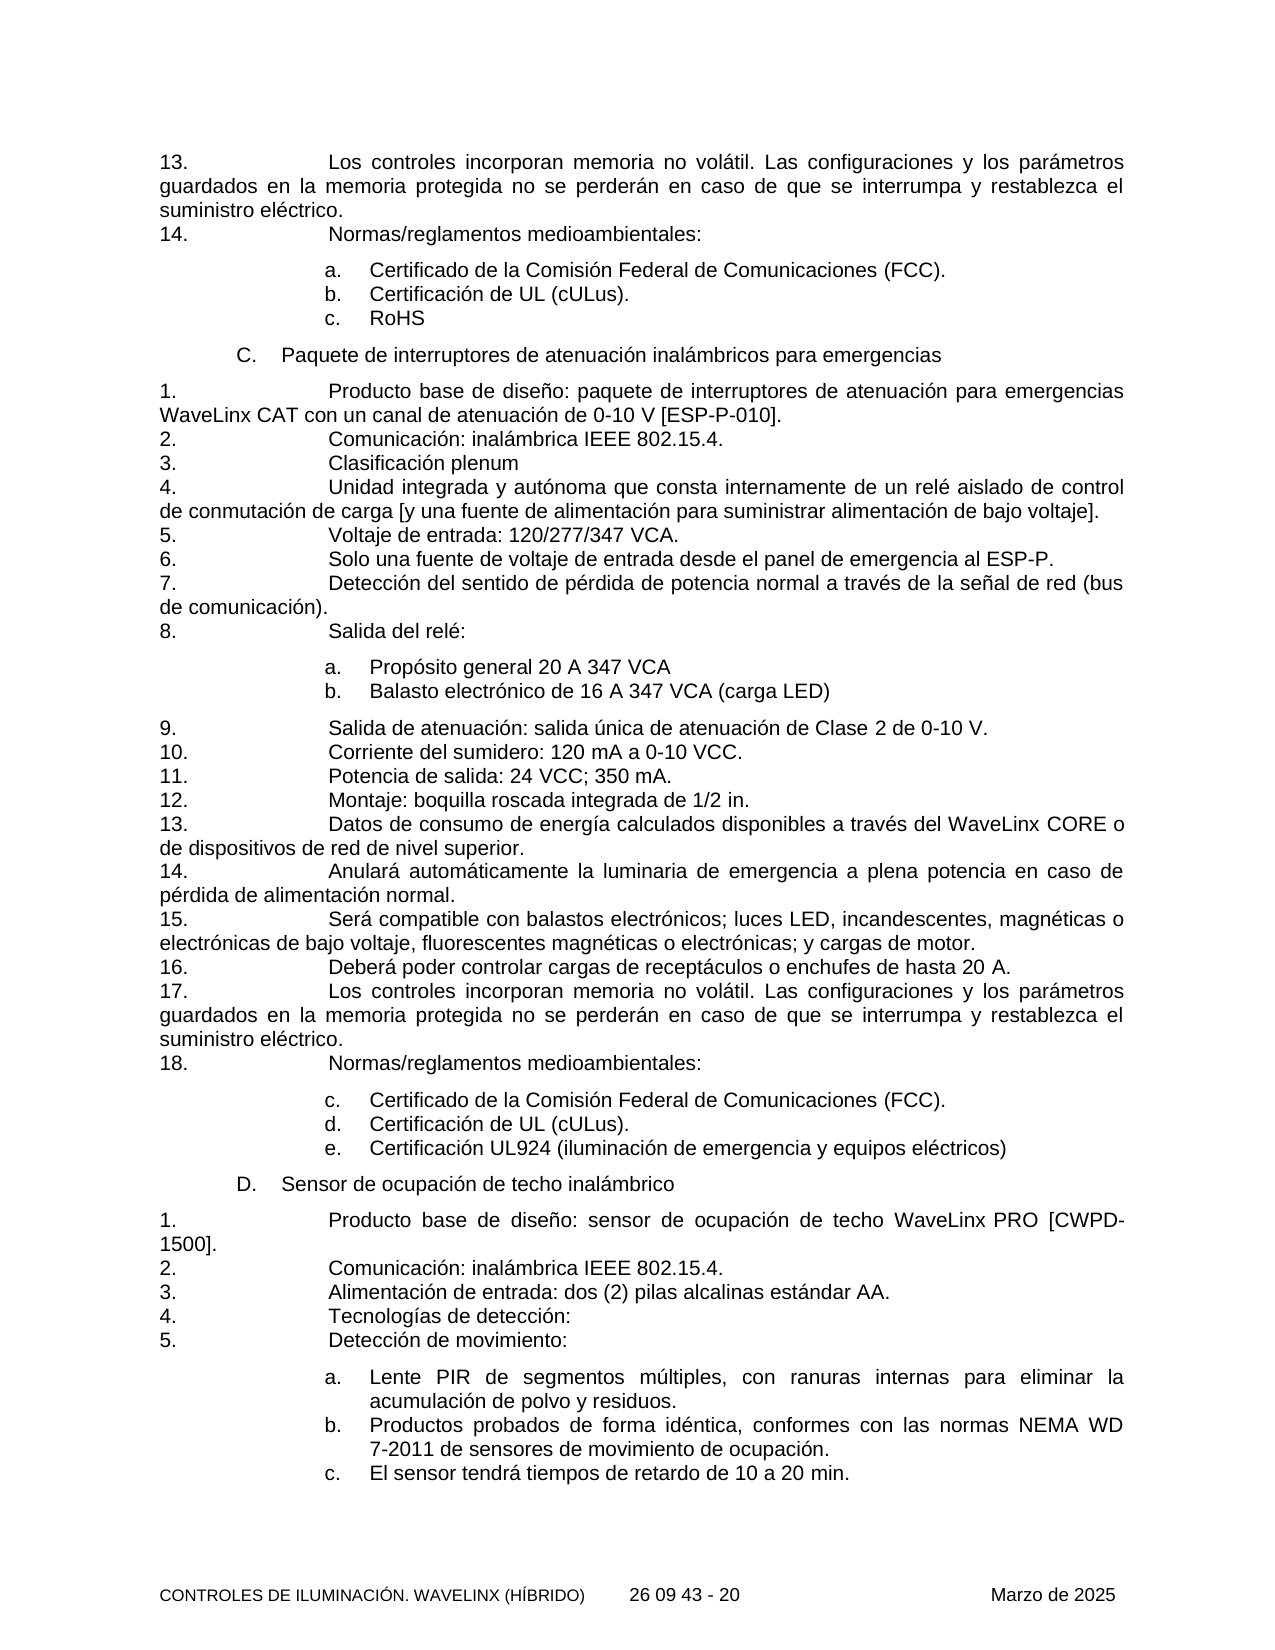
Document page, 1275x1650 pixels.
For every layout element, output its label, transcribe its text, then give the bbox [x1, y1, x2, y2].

list Productos probados de forma idéntica, conformes con las normas NEMA WD 7-2011 de sensores de movimiento de ocupación. [324, 1412, 1125, 1460]
text Datos de consumo de energía calculados disponibles a través del WaveLinx CORE o de dispositivos de red de nivel superior. [159, 811, 1125, 859]
text Certificación UL924 (iluminación de emergencia y equipos eléctricos) [324, 1135, 1125, 1159]
text Los controles incorporan memoria no volátil. Las configuraciones y los parámetros guardados en la memoria protegida no se perderán en caso de que se interrumpa y restablezca el suministro eléctrico. [159, 150, 1125, 222]
text Detección de movimiento: [159, 1328, 1125, 1352]
text Clasificación plenum [159, 451, 1125, 475]
text Certificación de UL (cULus). [324, 1111, 1125, 1135]
text Sensor de ocupación de techo inalámbrico [236, 1172, 1125, 1196]
text Solo una fuente de voltaje de entrada desde el panel de emergencia al ESP-P. [159, 547, 1125, 571]
text Detección del sentido de pérdida de potencia normal a través de la señal de red (bus de comunicación). [159, 571, 1125, 619]
list Certificado de la Comisión Federal de Comunicaciones ​(FCC). [324, 1087, 1125, 1111]
text Montaje: boquilla roscada integrada de 1/2 in. [159, 787, 1125, 811]
list Balasto electrónico de 16 A 347 VCA (carga LED) [324, 679, 1125, 703]
text Tecnologías de detección: [159, 1304, 1125, 1328]
text Paquete de interruptores de atenuación inalámbricos para emergencias [236, 343, 1125, 367]
text Será compatible con balastos electrónicos; luces LED, incandescentes, magnéticas o electrónicas de bajo voltaje, fluorescentes magnéticas o electrónicas; y cargas de motor. [159, 907, 1125, 955]
text Deberá poder controlar cargas de receptáculos o enchufes de hasta 20 A. [159, 955, 1125, 979]
list Producto base de diseño: paquete de interruptores de atenuación para emergencias WaveLinx CAT con un canal de atenuación de 0-10 V [ESP-P-010]. [159, 379, 1125, 427]
list Lente PIR de segmentos múltiples, con ranuras internas para eliminar la acumulación de polvo y residuos. [324, 1364, 1125, 1412]
list Producto base de diseño: sensor de ocupación de techo WaveLinx PRO [CWPD-1500]. [159, 1208, 1125, 1256]
text Potencia de salida: 24 VCC; 350 mA. [159, 763, 1125, 787]
text Normas/reglamentos medioambientales: [159, 1051, 1125, 1075]
text Anulará automáticamente la luminaria de emergencia a plena potencia en caso de pérdida de alimentación normal. [159, 859, 1125, 907]
text Los controles incorporan memoria no volátil. Las configuraciones y los parámetros guardados en la memoria protegida no se perderán en caso de que se interrumpa y restablezca el suministro eléctrico. [159, 979, 1125, 1051]
list RoHS [324, 306, 1125, 330]
list Propósito general 20 A 347 VCA [324, 655, 1125, 679]
text Salida de atenuación: salida única de atenuación de Clase 2 de 0-10 V. [159, 716, 1125, 739]
text Normas/reglamentos medioambientales: [159, 222, 1125, 246]
text Corriente del sumidero: 120 mA a 0-10 VCC. [159, 739, 1125, 763]
list Comunicación: inalámbrica IEEE 802.15.4. [159, 427, 1125, 451]
list Comunicación: inalámbrica IEEE 802.15.4. [159, 1256, 1125, 1280]
text Unidad integrada y autónoma que consta internamente de un relé aislado de control de conmutación de carga [y una fuente de alimentación para suministrar alimentación de bajo voltaje]. [159, 475, 1125, 523]
text Voltaje de entrada: 120/277/347 VCA. [159, 523, 1125, 547]
text Salida del relé: [159, 619, 1125, 643]
list Certificado de la Comisión Federal de Comunicaciones ​(FCC). [324, 258, 1125, 282]
list Certificación de UL (cULus). [324, 282, 1125, 306]
list El sensor tendrá tiempos de retardo de 10 a 20 min. [324, 1460, 1125, 1484]
text Alimentación de entrada: dos (2) pilas alcalinas estándar AA. [159, 1280, 1125, 1304]
